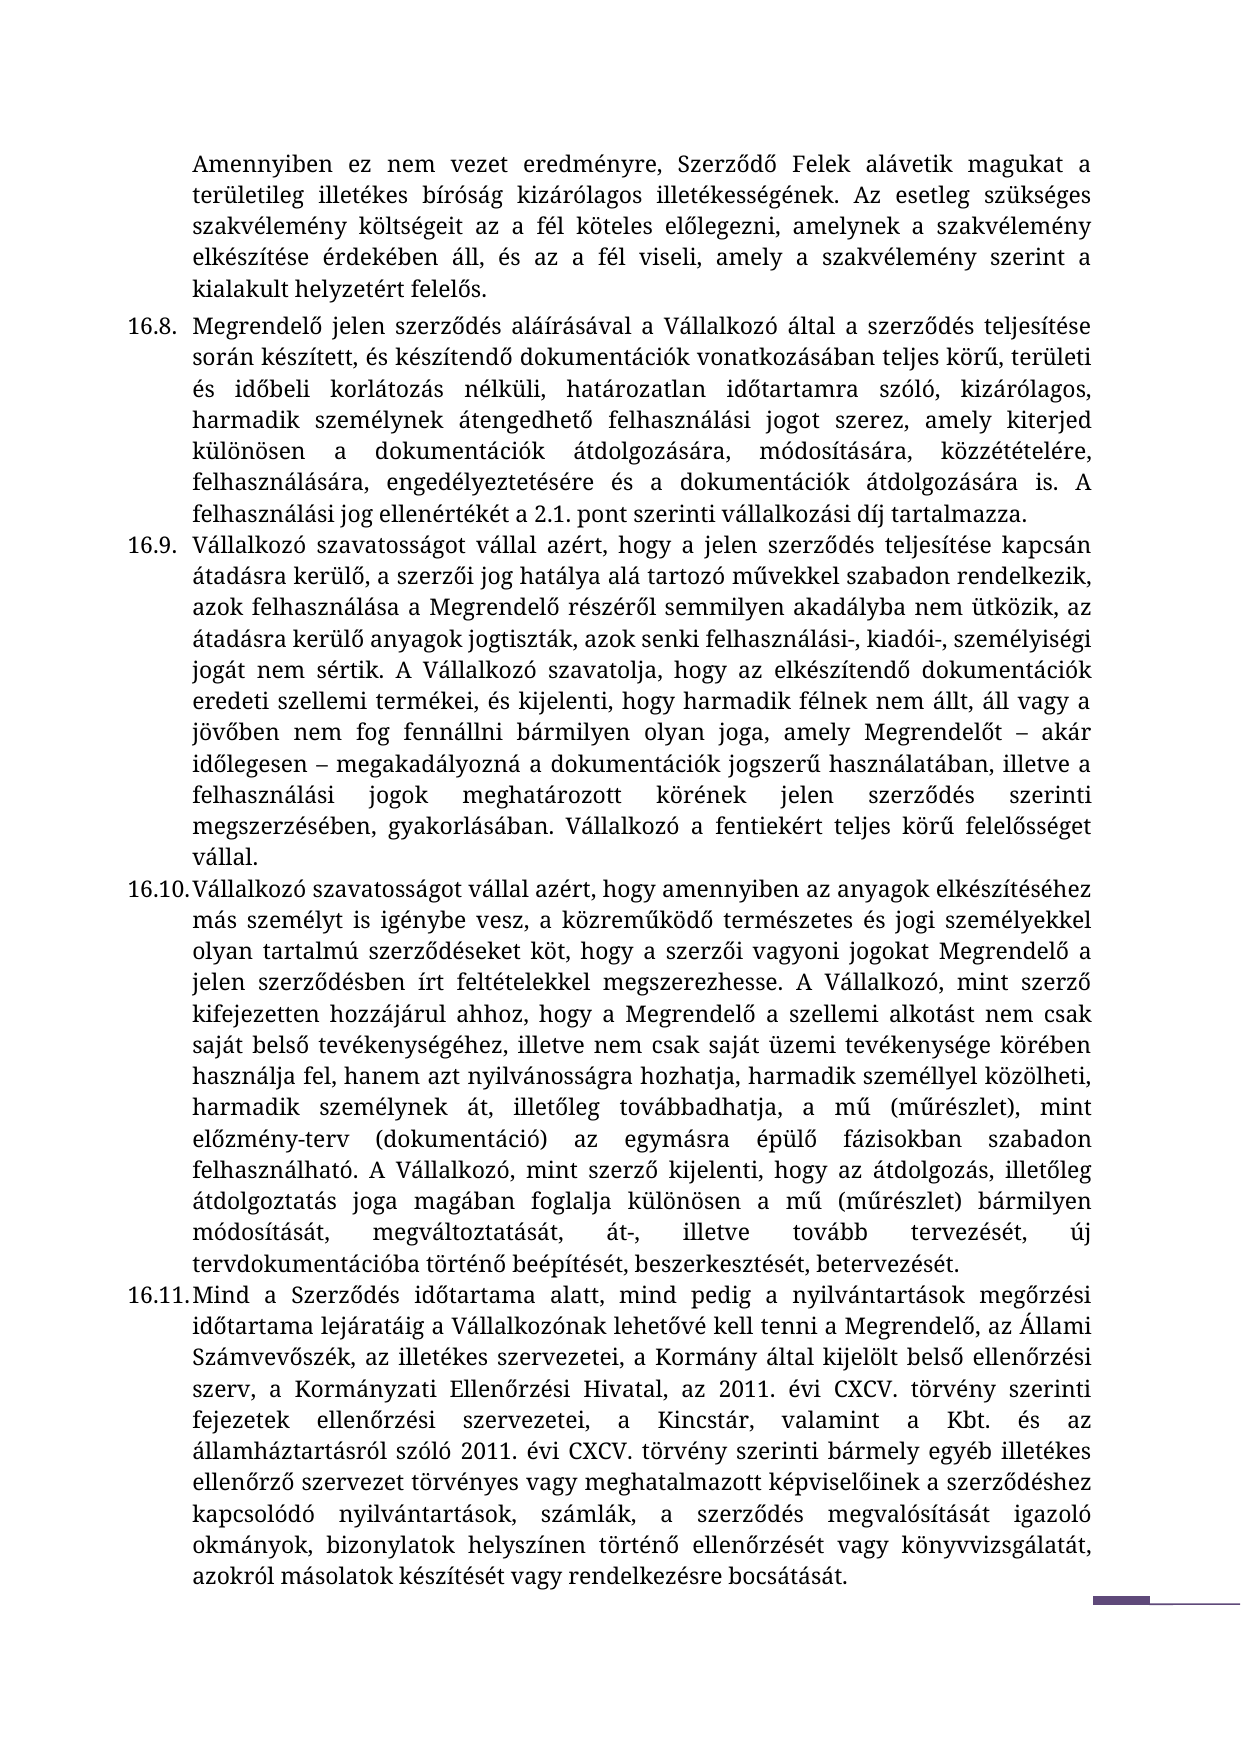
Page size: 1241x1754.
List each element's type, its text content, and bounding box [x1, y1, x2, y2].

list Vállalkozó szavatosságot vállal azért, hogy amennyiben az anyagok elkészítéséhez más személyt is igénybe vesz, a közreműködő természetes és jogi személyekkel olyan tartalmú szerződéseket köt, hogy a szerzői vagyoni jogokat Megrendelő a jelen szerződésben írt feltételekkel megszerezhesse. A Vállalkozó, mint szerző kifejezetten hozzájárul ahhoz, hogy a Megrendelő a szellemi alkotást nem csak saját belső tevékenységéhez, illetve nem csak saját üzemi tevékenysége körében használja fel, hanem azt nyilvánosságra hozhatja, harmadik személlyel közölheti, harmadik személynek át, illetőleg továbbadhatja, a mű (műrészlet), mint előzmény-terv (dokumentáció) az egymásra épülő fázisokban szabadon felhasználható. A Vállalkozó, mint szerző kijelenti, hogy az átdolgozás, illetőleg átdolgoztatás joga magában foglalja különösen a mű (műrészlet) bármilyen módosítását, megváltoztatását, át-, illetve tovább tervezését, új tervdokumentációba történő beépítését, beszerkesztését, betervezését. [127, 873, 1093, 1279]
list Vállalkozó szavatosságot vállal azért, hogy a jelen szerződés teljesítése kapcsán átadásra kerülő, a szerzői jog hatálya alá tartozó művekkel szabadon rendelkezik, azok felhasználása a Megrendelő részéről semmilyen akadályba nem ütközik, az átadásra kerülő anyagok jogtiszták, azok senki felhasználási-, kiadói-, személyiségi jogát nem sértik. A Vállalkozó szavatolja, hogy az elkészítendő dokumentációk eredeti szellemi termékei, és kijelenti, hogy harmadik félnek nem állt, áll vagy a jövőben nem fog fennállni bármilyen olyan joga, amely Megrendelőt – akár időlegesen – megakadályozná a dokumentációk jogszerű használatában, illetve a felhasználási jogok meghatározott körének jelen szerződés szerinti megszerzésében, gyakorlásában. Vállalkozó a fentiekért teljes körű felelősséget vállal. [127, 529, 1093, 873]
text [136, 148, 1093, 304]
list Mind a Szerződés időtartama alatt, mind pedig a nyilvántartások megőrzési időtartama lejáratáig a Vállalkozónak lehetővé kell tenni a Megrendelő, az Állami Számvevőszék, az illetékes szervezetei, a Kormány által kijelölt belső ellenőrzési szerv, a Kormányzati Ellenőrzési Hivatal, az 2011. évi CXCV. törvény szerinti fejezetek ellenőrzési szervezetei, a Kincstár, valamint a Kbt. és az államháztartásról szóló 2011. évi CXCV. törvény szerinti bármely egyéb illetékes ellenőrző szervezet törvényes vagy meghatalmazott képviselőinek a szerződéshez kapcsolódó nyilvántartások, számlák, a szerződés megvalósítását igazoló okmányok, bizonylatok helyszínen történő ellenőrzését vagy könyvvizsgálatát, azokról másolatok készítését vagy rendelkezésre bocsátását. [127, 1279, 1093, 1591]
list Megrendelő jelen szerződés aláírásával a Vállalkozó által a szerződés teljesítése során készített, és készítendő dokumentációk vonatkozásában teljes körű, területi és időbeli korlátozás nélküli, határozatlan időtartamra szóló, kizárólagos, harmadik személynek átengedhető felhasználási jogot szerez, amely kiterjed különösen a dokumentációk átdolgozására, módosítására, közzétételére, felhasználására, engedélyeztetésére és a dokumentációk átdolgozására is. A felhasználási jog ellenértékét a 2.1. pont szerinti vállalkozási díj tartalmazza. [127, 310, 1093, 529]
